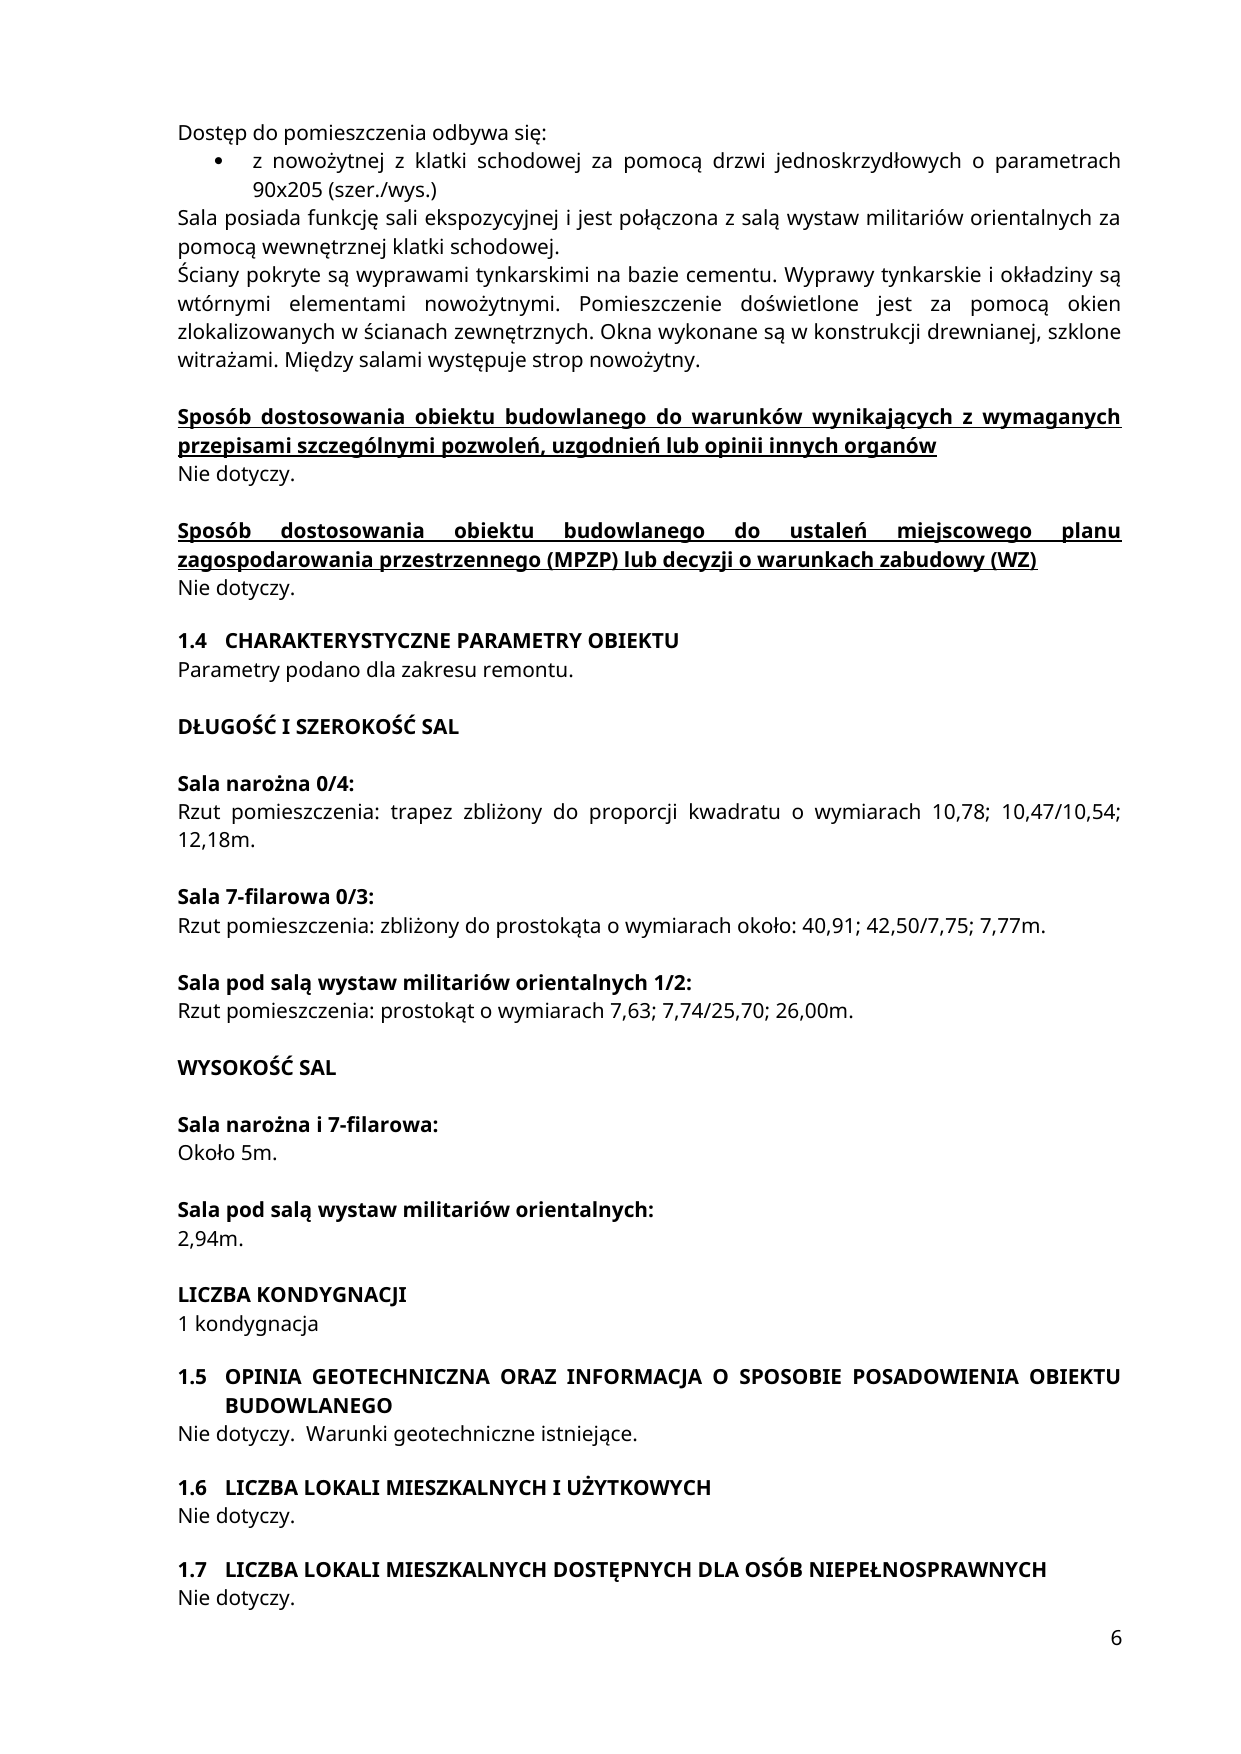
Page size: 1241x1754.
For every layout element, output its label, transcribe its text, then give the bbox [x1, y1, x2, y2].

text Sposób dostosowania obiektu budowlanego do warunków wynikających z wymaganych przepisami szczególnymi pozwoleń, uzgodnień lub opinii innych organów [177, 402, 1122, 427]
text Nie dotyczy. [177, 1501, 1122, 1530]
text Rzut pomieszczenia: trapez zbliżony do proporcji kwadratu o wymiarach 10,78; 10,47/10,54; 12,18m. [177, 797, 1122, 854]
subtitle LICZBA LOKALI MIESZKALNYCH I UŻYTKOWYCH [177, 1473, 1122, 1501]
text Rzut pomieszczenia: prostokąt o wymiarach 7,63; 7,74/25,70; 26,00m. [177, 996, 1122, 1025]
list z nowożytnej z klatki schodowej za pomocą drzwi jednoskrzydłowych o parametrach 90x205 (szer./wys.) [215, 147, 1122, 203]
text Dostęp do pomieszczenia odbywa się: [177, 118, 1122, 147]
text Parametry podano dla zakresu remontu. [177, 655, 1122, 683]
subtitle LICZBA LOKALI MIESZKALNYCH DOSTĘPNYCH DLA OSÓB NIEPEŁNOSPRAWNYCH [177, 1555, 1122, 1583]
text Sposób dostosowania obiektu budowlanego do warunków wynikających z wymaganych przepisami szczególnymi pozwoleń, uzgodnień lub opinii innych organów [177, 428, 1122, 459]
text Około 5m. [177, 1138, 1122, 1167]
text 1 kondygnacja [177, 1309, 1122, 1337]
text Sposób dostosowania obiektu budowlanego do ustaleń miejscowego planu zagospodarowania przestrzennego (MPZP) lub decyzji o warunkach zabudowy (WZ) [177, 541, 1122, 573]
text Nie dotyczy. [177, 1583, 1122, 1612]
text Nie dotyczy. [177, 573, 1122, 602]
subtitle CHARAKTERYSTYCZNE PARAMETRY OBIEKTU [177, 627, 1122, 655]
text Nie dotyczy. [177, 459, 1122, 488]
text Ściany pokryte są wyprawami tynkarskimi na bazie cementu. Wyprawy tynkarskie i okładziny są wtórnymi elementami nowożytnymi. Pomieszczenie doświetlone jest za pomocą okien zlokalizowanych w ścianach zewnętrznych. Okna wykonane są w konstrukcji drewnianej, szklone witrażami. Między salami występuje strop nowożytny. [177, 260, 1122, 374]
text Sala pod salą wystaw militariów orientalnych 1/2: [177, 968, 1122, 996]
text DŁUGOŚĆ I SZEROKOŚĆ SAL [177, 712, 1122, 740]
text Sala pod salą wystaw militariów orientalnych: [177, 1195, 1122, 1224]
text Sala 7-filarowa 0/3: [177, 882, 1122, 911]
text LICZBA KONDYGNACJI [177, 1281, 1122, 1309]
text WYSOKOŚĆ SAL [177, 1053, 1122, 1082]
text Rzut pomieszczenia: zbliżony do prostokąta o wymiarach około: 40,91; 42,50/7,75; 7,77m. [177, 911, 1122, 939]
subtitle OPINIA GEOTECHNICZNA ORAZ INFORMACJA O SPOSOBIE POSADOWIENIA OBIEKTU BUDOWLANEGO [177, 1362, 1122, 1419]
text Sala narożna i 7-filarowa: [177, 1110, 1122, 1138]
text Sala posiada funkcję sali ekspozycyjnej i jest połączona z salą wystaw militariów orientalnych za pomocą wewnętrznej klatki schodowej. [177, 203, 1122, 260]
text Sala narożna 0/4: [177, 769, 1122, 797]
text Sposób dostosowania obiektu budowlanego do ustaleń miejscowego planu zagospodarowania przestrzennego (MPZP) lub decyzji o warunkach zabudowy (WZ) [177, 516, 1122, 540]
text 2,94m. [177, 1224, 1122, 1252]
text Nie dotyczy. Warunki geotechniczne istniejące. [177, 1419, 1122, 1448]
